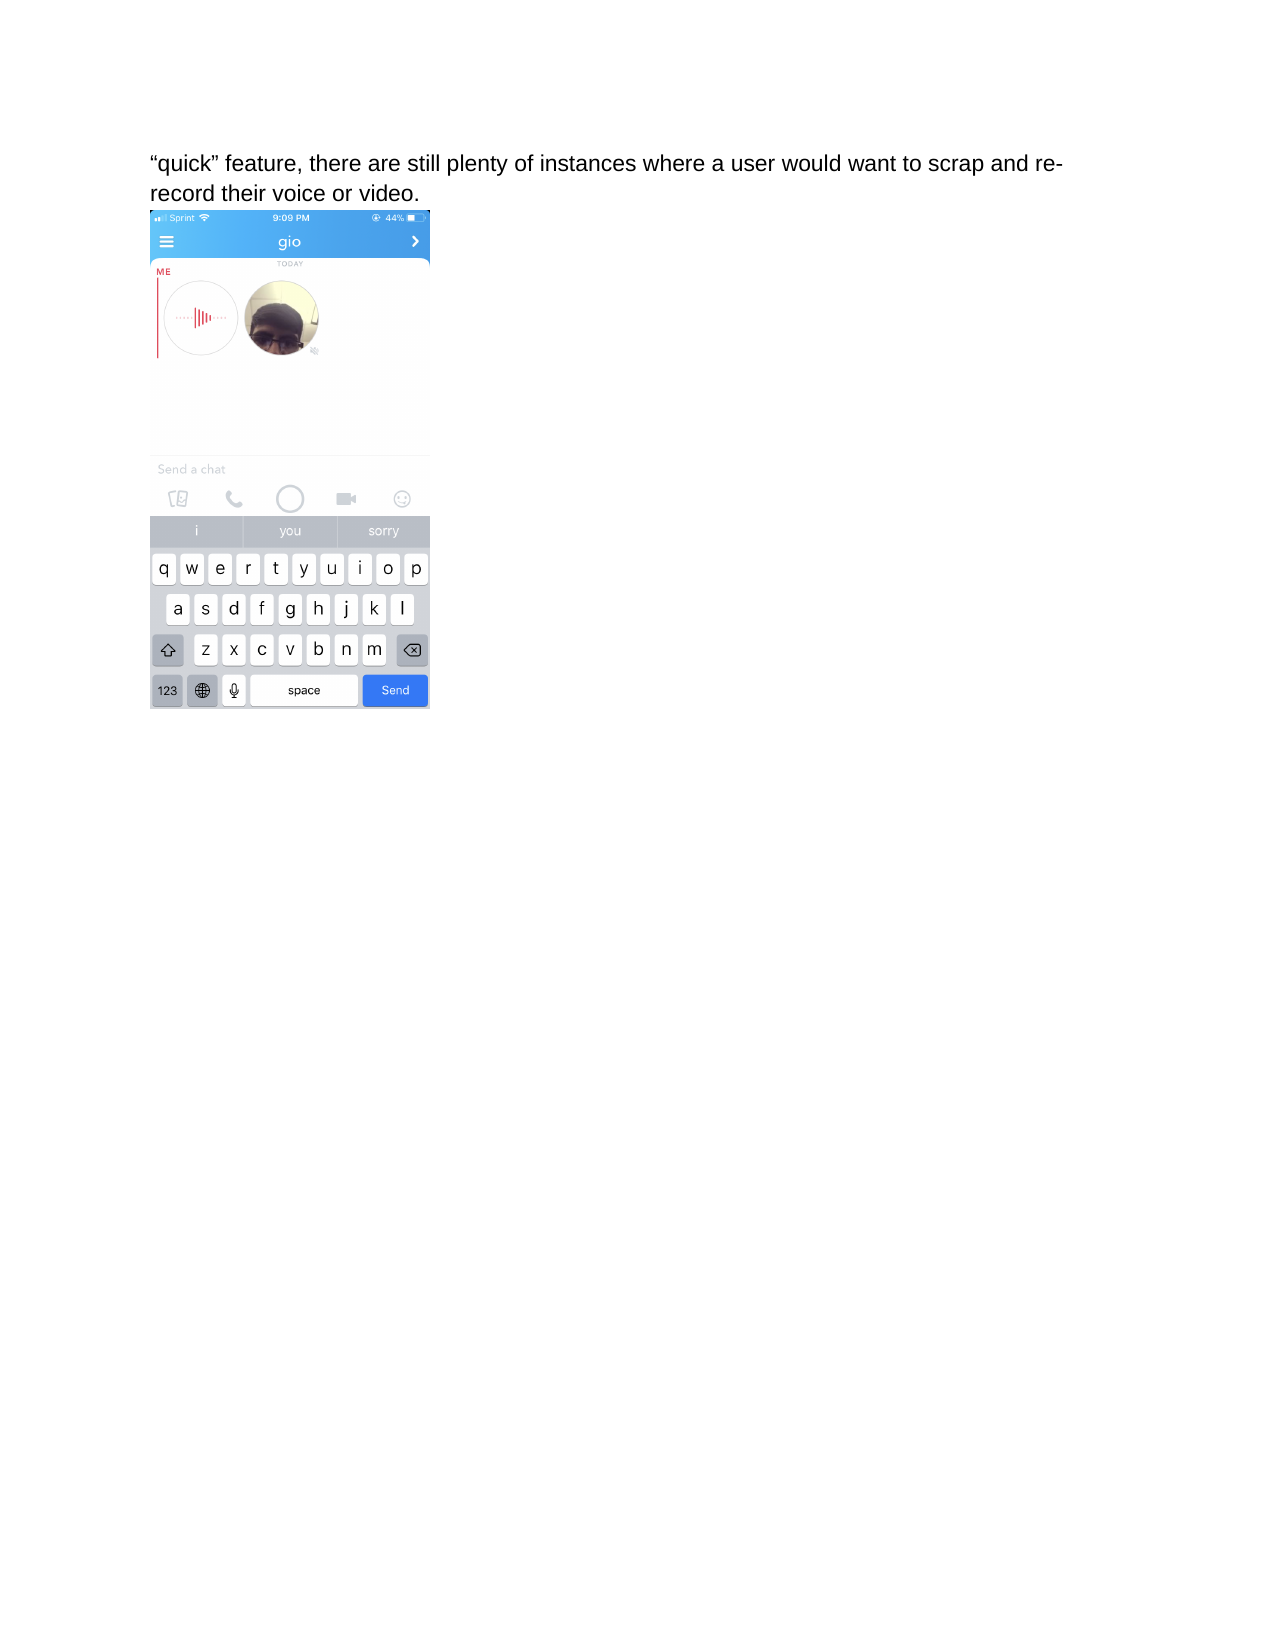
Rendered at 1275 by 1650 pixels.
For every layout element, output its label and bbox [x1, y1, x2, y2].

picture [150, 210, 430, 709]
text [150, 150, 1125, 207]
